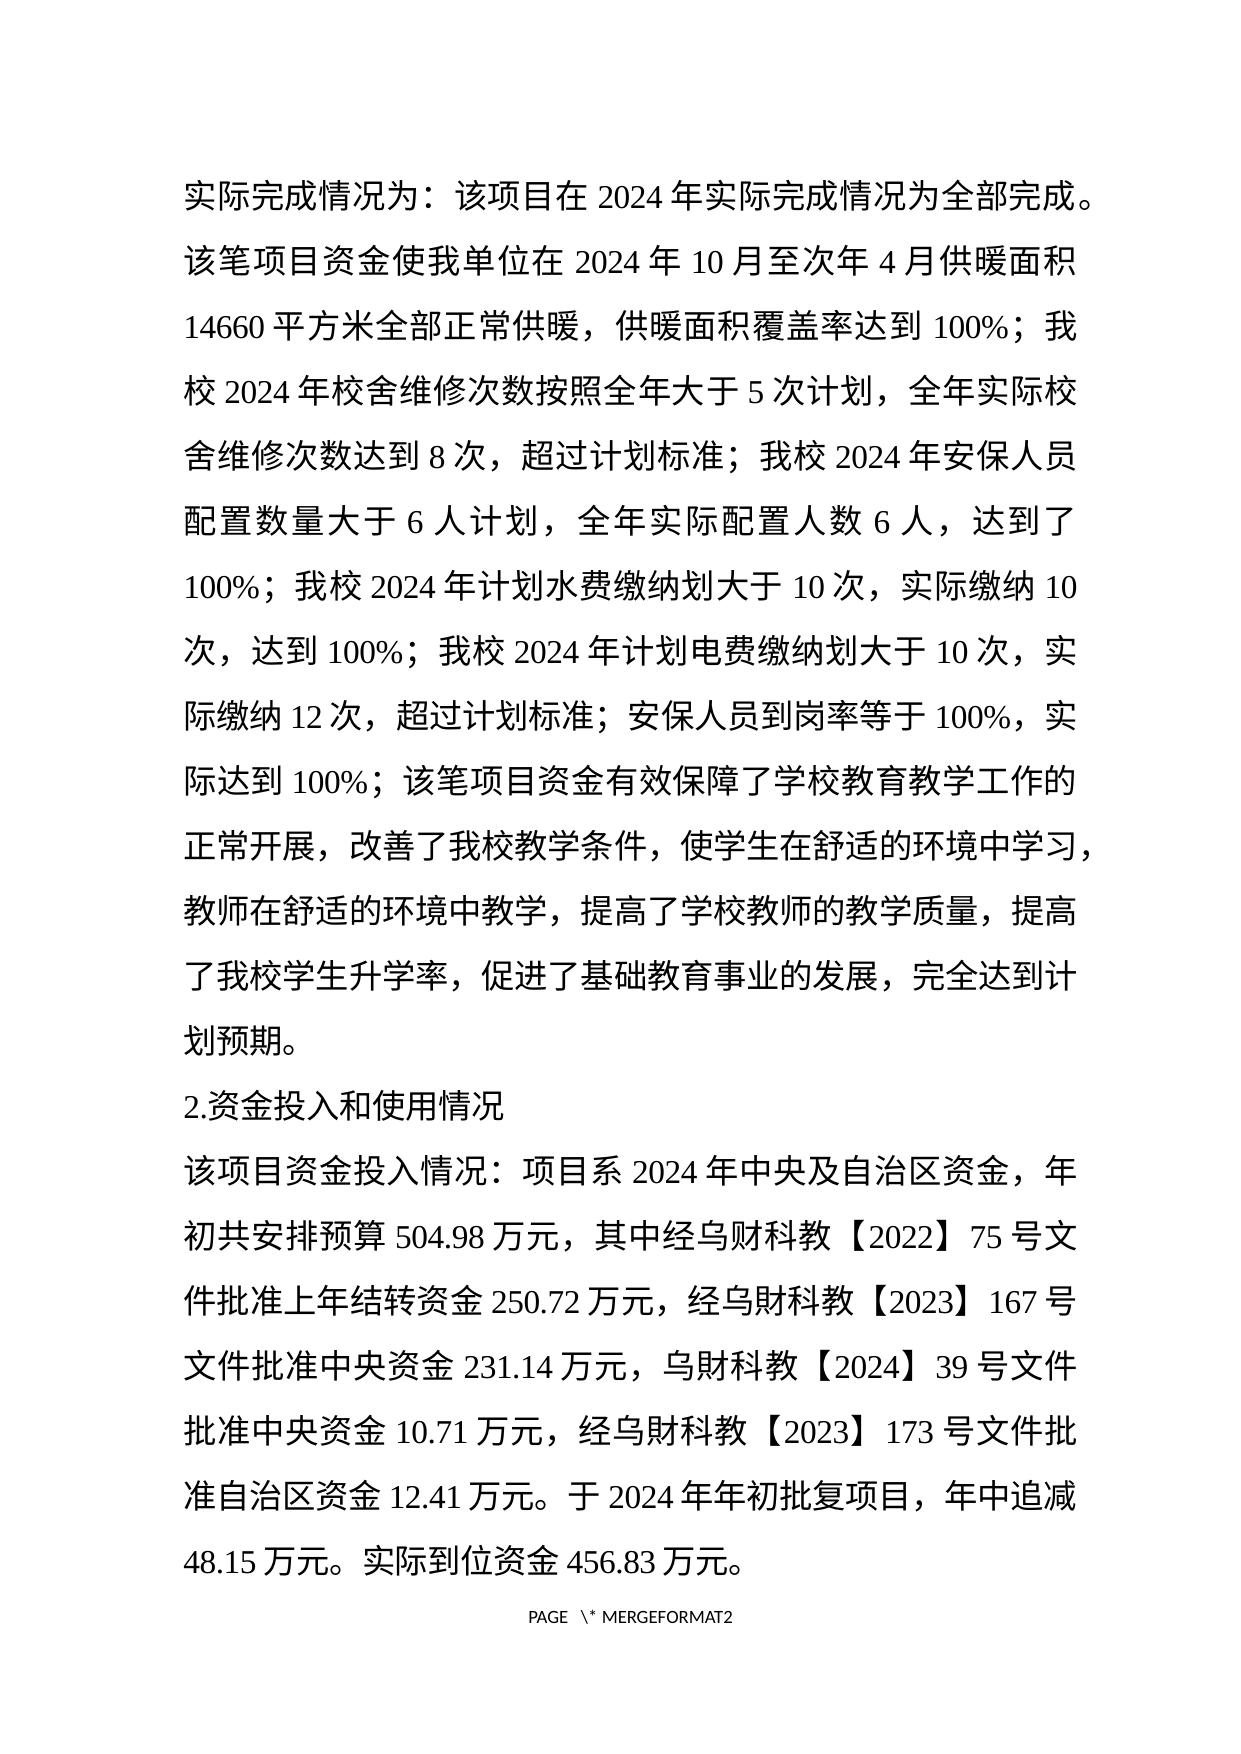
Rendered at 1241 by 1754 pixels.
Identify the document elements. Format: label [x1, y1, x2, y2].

text [183, 162, 1078, 1592]
